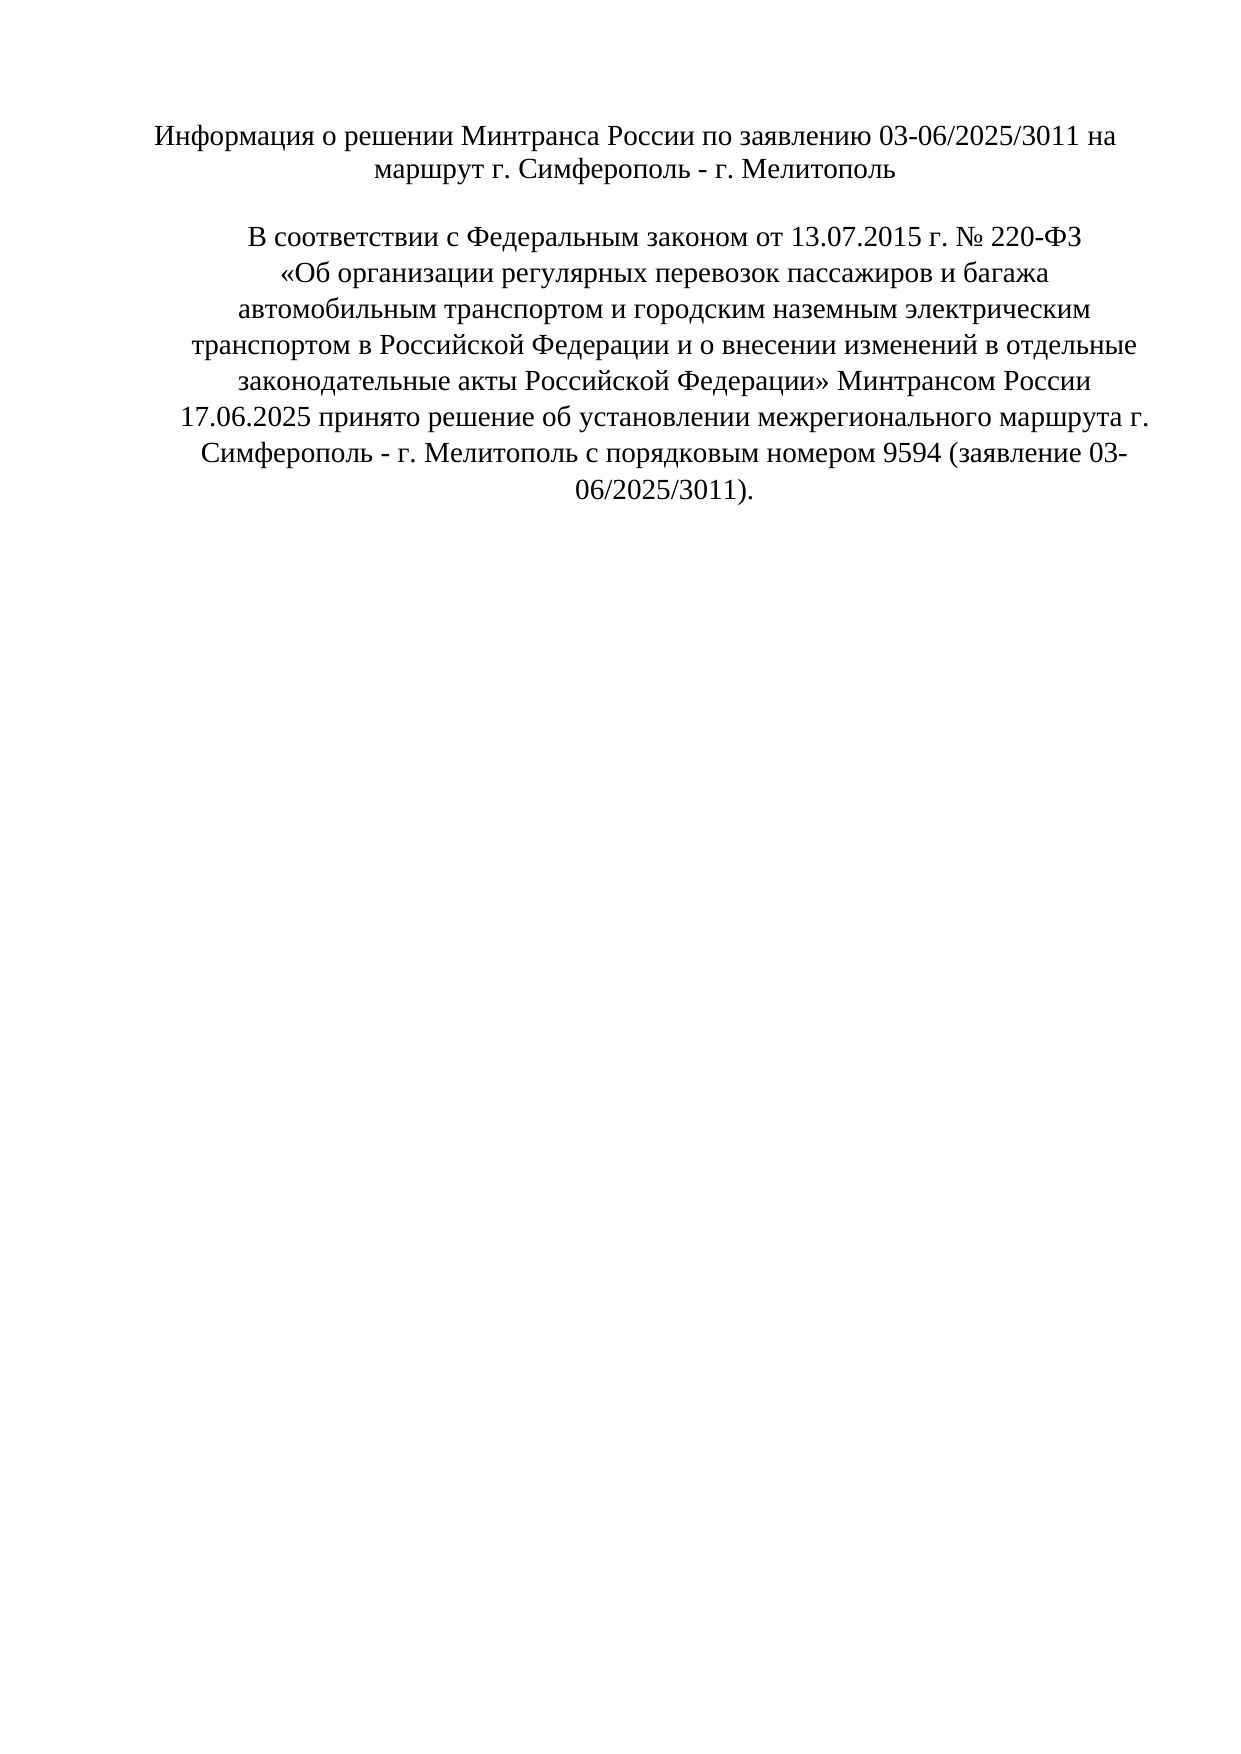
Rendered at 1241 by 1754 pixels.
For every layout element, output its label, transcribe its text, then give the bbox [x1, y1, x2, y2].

text Информация о решении Минтранса России по заявлению 03-06/2025/3011 на маршрут г. Симферополь - г. Мелитополь [118, 118, 1152, 185]
text В соответствии с Федеральным законом от 13.07.2015 г. № 220-ФЗ «Об организации регулярных перевозок пассажиров и багажа автомобильным транспортом и городским наземным электрическим транспортом в Российской Федерации и о внесении изменений в отдельные законодательные акты Российской Федерации» Минтрансом России 17.06.2025 принято решение об установлении межрегионального маршрута г. Симферополь - г. Мелитополь с порядковым номером 9594 (заявление 03-06/2025/3011). [177, 219, 1152, 505]
